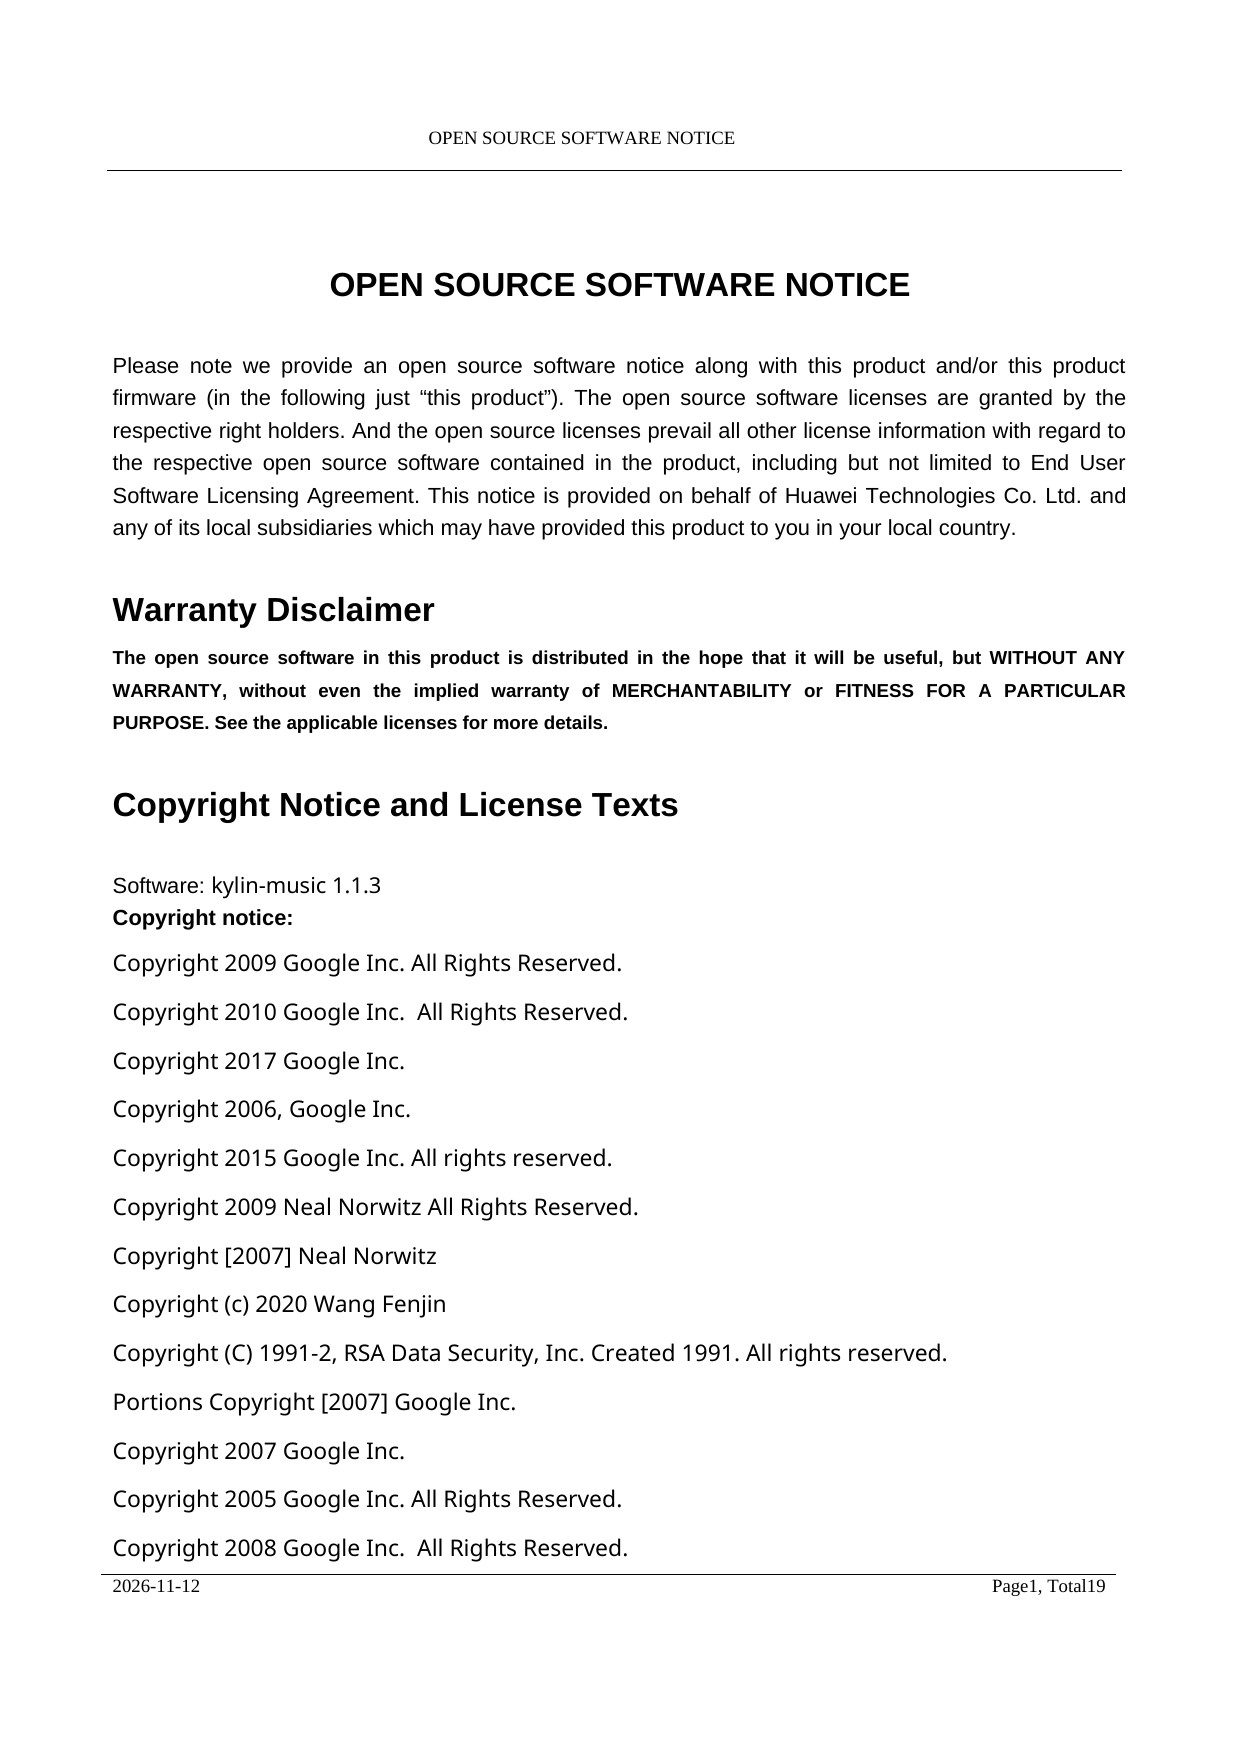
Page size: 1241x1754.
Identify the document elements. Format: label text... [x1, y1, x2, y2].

text Warranty Disclaimer [112, 576, 1128, 641]
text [112, 947, 1128, 1564]
text Copyright Notice and License Texts [112, 771, 1128, 836]
text OPEN SOURCE SOFTWARE NOTICE [112, 251, 1128, 316]
text The open source software in this product is distributed in the hope that it will be useful, but WITHOUT ANY WARRANTY, without even the implied warranty of MERCHANTABILITY or FITNESS FOR A PARTICULAR PURPOSE. See the applicable licenses for more details. [112, 641, 1128, 739]
text Software: kylin-music 1.1.3 [112, 869, 1128, 901]
text Please note we provide an open source software notice along with this product and/or this product firmware (in the following just “this product”). The open source software licenses are granted by the respective right holders. And the open source licenses prevail all other license information with regard to the respective open source software contained in the product, including but not limited to End User Software Licensing Agreement. This notice is provided on behalf of Huawei Technologies Co. Ltd. and any of its local subsidiaries which may have provided this product to you in your local country. [112, 349, 1128, 544]
text Copyright notice: [112, 901, 1128, 934]
